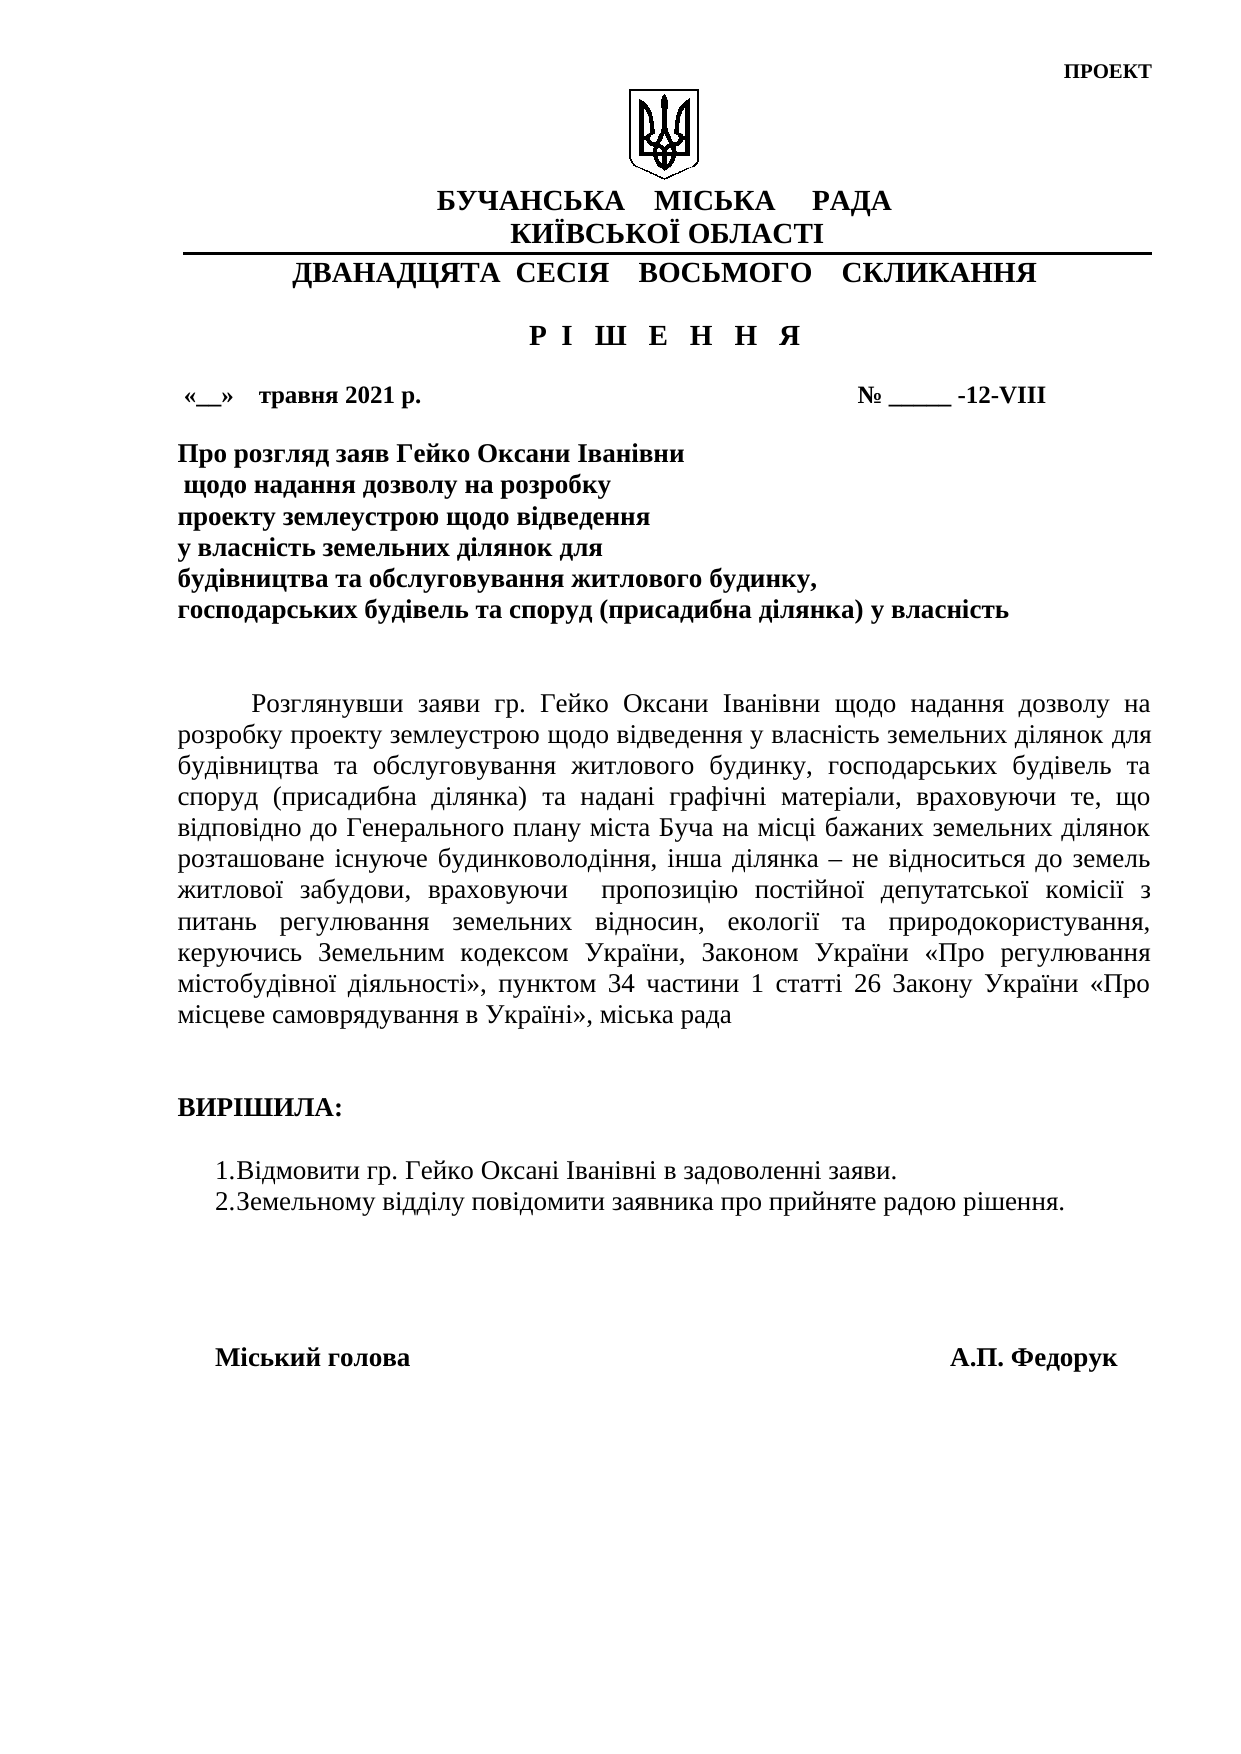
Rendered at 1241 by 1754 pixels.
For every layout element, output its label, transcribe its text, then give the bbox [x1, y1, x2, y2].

list Земельному відділу повідомити заявника про прийняте радою рішення. [215, 1185, 1152, 1216]
text у власність земельних ділянок для [177, 531, 1152, 562]
text господарських будівель та споруд (присадибна ділянка) у власність [177, 593, 1152, 624]
subtitle КИЇВСЬКОЇ ОБЛАСТІ [183, 217, 1152, 252]
text Розглянувши заяви гр. Гейко Оксани Іванівни щодо надання дозволу на розробку проекту землеустрою щодо відведення у власність земельних ділянок для будівництва та обслуговування житлового будинку, господарських будівель та споруд (присадибна ділянка) та надані графічні матеріали, враховуючи те, що відповідно до Генерального плану міста Буча на місці бажаних земельних ділянок розташоване існуюче будинковолодіння, інша ділянка – не відноситься до земель житлової забудови, враховуючи пропозицію постійної депутатської комісії з питань регулювання земельних відносин, екології та природокористування, керуючись Земельним кодексом України, Законом України «Про регулювання містобудівної діяльності», пунктом 34 частини 1 статті 26 Закону України «Про місцеве самоврядування в Україні», міська рада [177, 687, 1152, 1029]
subtitle «__» травня 2021 р. № _____ -12-VIIІ [177, 380, 1152, 409]
text ДВАНАДЦЯТА СЕСІЯ ВОСЬМОГО СКЛИКАННЯ [177, 255, 1152, 289]
text Про розгляд заяв Гейко Оксани Іванівни [177, 437, 1152, 469]
text будівництва та обслуговування житлового будинку, [177, 562, 1152, 593]
subtitle Р І Ш Е Н Н Я [177, 318, 1152, 351]
text щодо надання дозволу на розробку [177, 469, 1152, 500]
text БУЧАНСЬКА МІСЬКА РАДА [177, 183, 1152, 217]
list Відмовити гр. Гейко Оксані Іванівні в задоволенні заяви. [215, 1154, 1152, 1185]
text ВИРІШИЛА: [177, 1092, 1152, 1123]
text Міський голова А.П. Федорук [215, 1341, 1152, 1372]
subtitle ПРОЕКТ [177, 59, 1152, 83]
text проекту землеустрою щодо відведення [177, 500, 1152, 531]
